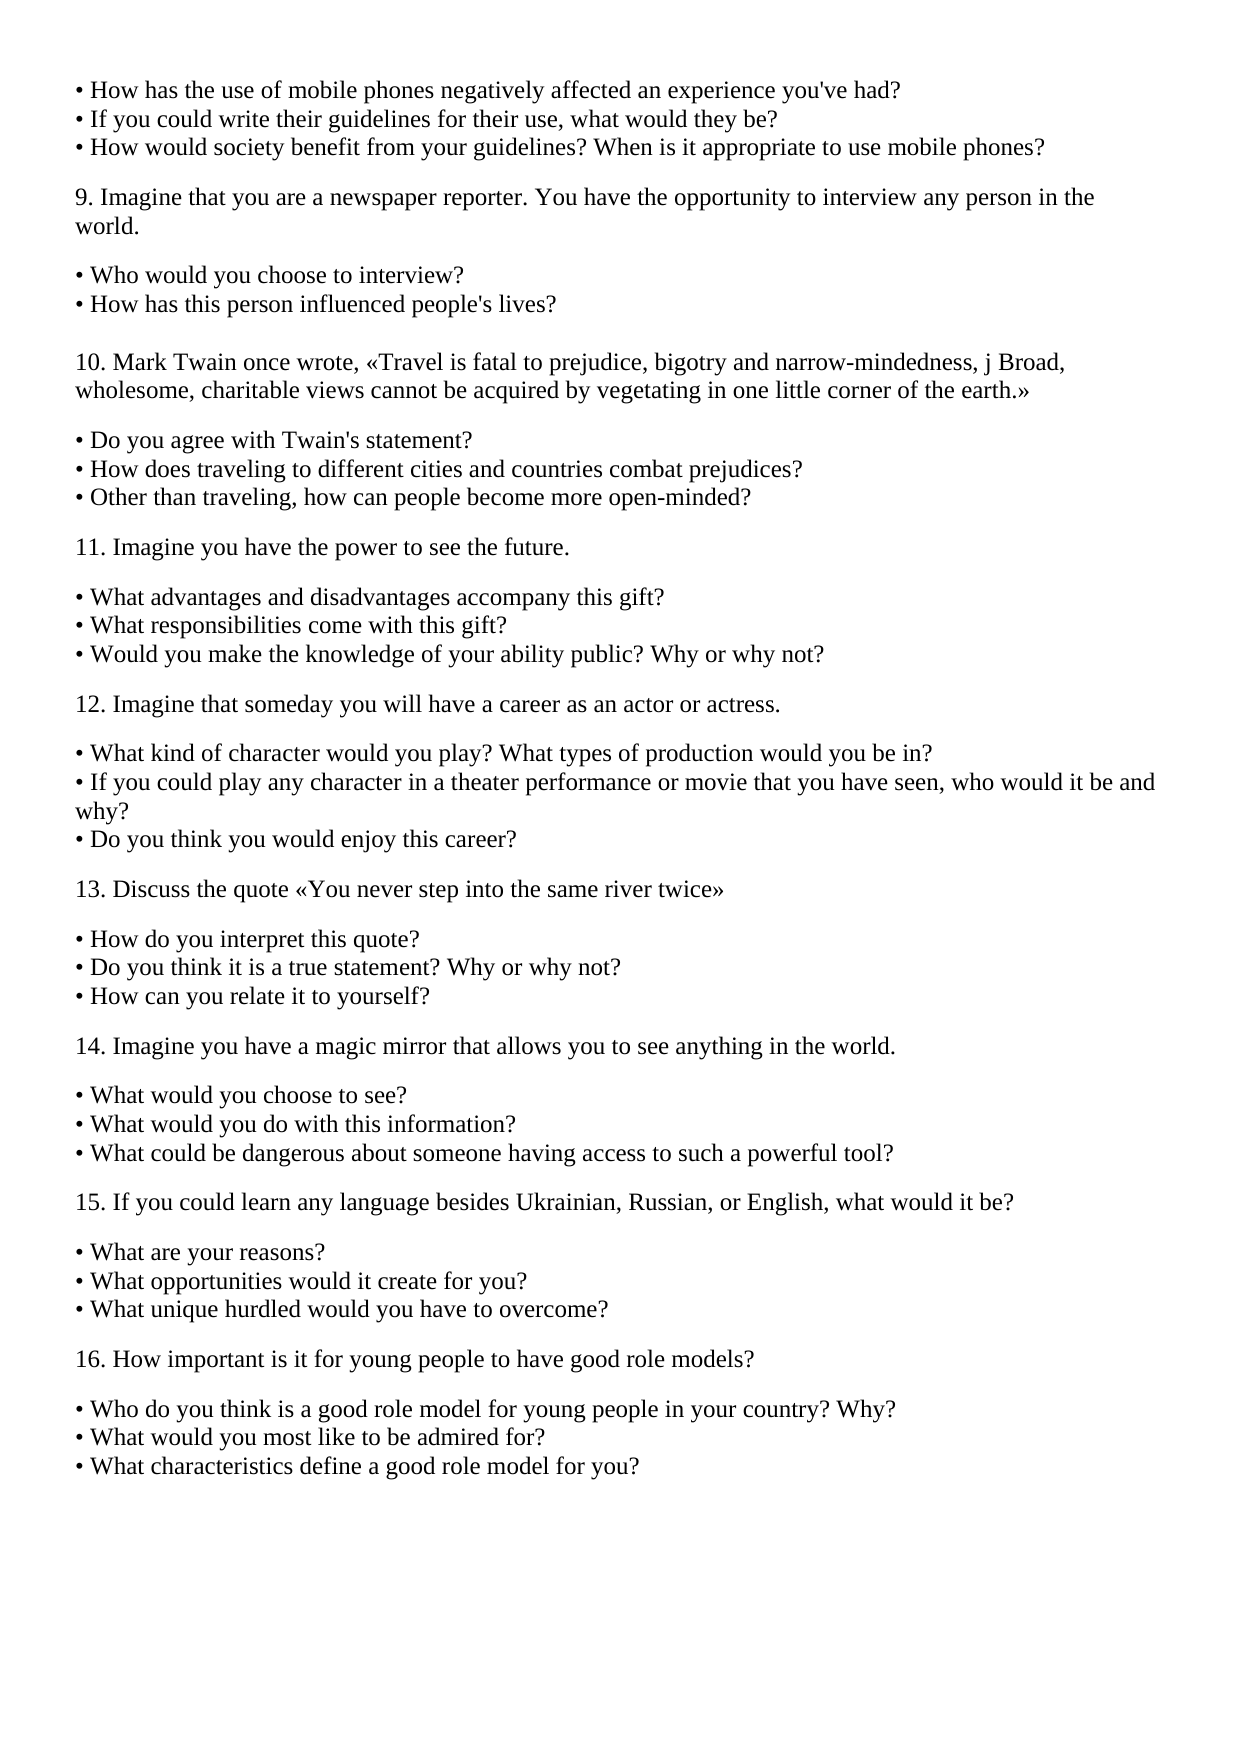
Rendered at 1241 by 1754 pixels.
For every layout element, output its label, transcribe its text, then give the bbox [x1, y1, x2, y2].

text 13. Discuss the quote «You never step into the same river twice» [75, 874, 1165, 903]
text 14. Imagine you have a magic mirror that allows you to see anything in the world. [75, 1031, 1165, 1059]
text • What are your reasons? • What opportunities would it create for you? • What unique hurdled would you have to overcome? [75, 1237, 1165, 1323]
text • Who would you choose to interview? • How has this person influenced people's lives? 10. Mark Twain once wrote, «Travel is fatal to prejudice, bigotry and narrow-mindedness, j Broad, wholesome, charitable views cannot be acquired by vegetating in one little corner of the earth.» [75, 260, 1165, 404]
text • Do you agree with Twain's statement? • How does traveling to different cities and countries combat prejudices? • Other than traveling, how can people become more open-minded? [75, 425, 1165, 511]
text • What would you choose to see? • What would you do with this information? • What could be dangerous about someone having access to such a powerful tool? [75, 1080, 1165, 1167]
text • How do you interpret this quote? • Do you think it is a true statement? Why or why not? • How can you relate it to yourself? [75, 924, 1165, 1010]
text • What advantages and disadvantages accompany this gift? • What responsibilities come with this gift? • Would you make the knowledge of your ability public? Why or why not? [75, 582, 1165, 668]
text 12. Imagine that someday you will have a career as an actor or actress. [75, 689, 1165, 717]
text • Who do you think is a good role model for young people in your country? Why? • What would you most like to be admired for? • What characteristics define a good role model for you? [75, 1394, 1165, 1480]
text • What kind of character would you play? What types of production would you be in? • If you could play any character in a theater performance or movie that you have seen, who would it be and why? • Do you think you would enjoy this career? [75, 738, 1165, 853]
text 11. Imagine you have the power to see the future. [75, 532, 1165, 561]
text • How has the use of mobile phones negatively affected an experience you've had? • If you could write their guidelines for their use, what would they be? • How would society benefit from your guidelines? When is it appropriate to use mobile phones? [75, 75, 1165, 161]
text 9. Imagine that you are a newspaper reporter. You have the opportunity to interview any person in the world. [75, 182, 1165, 239]
text 16. How important is it for young people to have good role models? [75, 1344, 1165, 1373]
text 15. If you could learn any language besides Ukrainian, Russian, or English, what would it be? [75, 1187, 1165, 1216]
